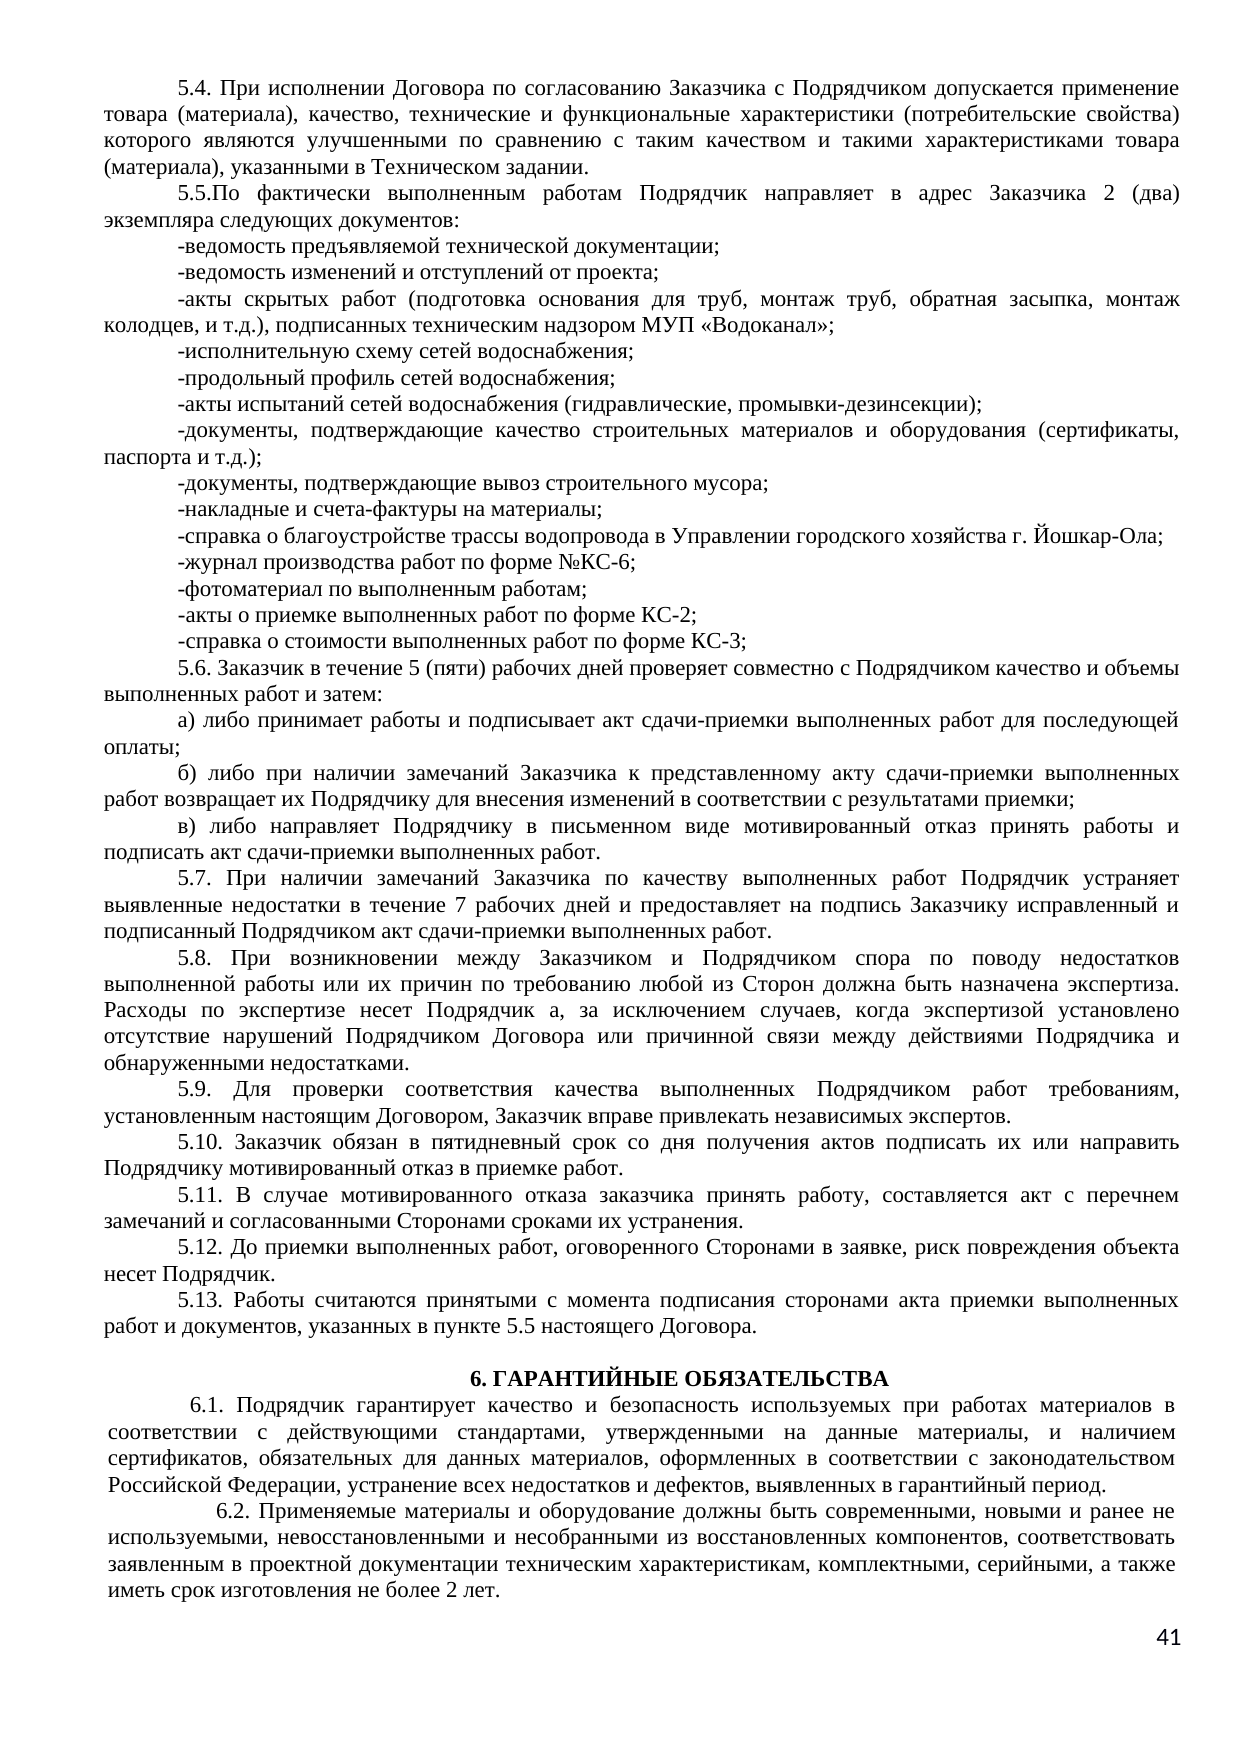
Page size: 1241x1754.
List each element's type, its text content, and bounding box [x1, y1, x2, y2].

text -справка о стоимости выполненных работ по форме КС-3; [103, 627, 1181, 654]
text -исполнительную схему сетей водоснабжения; [103, 337, 1181, 364]
text -продольный профиль сетей водоснабжения; [103, 364, 1181, 390]
text б) либо при наличии замечаний Заказчика к представленному акту сдачи-приемки выполненных работ возвращает их Подрядчику для внесения изменений в соответствии с результатами приемки; [103, 759, 1181, 812]
text -ведомость изменений и отступлений от проекта; [103, 258, 1181, 285]
text -ведомость предъявляемой технической документации; [103, 232, 1181, 258]
text 5.5.По фактически выполненным работам Подрядчик направляет в адрес Заказчика 2 (два) экземпляра следующих документов: [103, 179, 1181, 232]
text 6. ГАРАНТИЙНЫЕ ОБЯЗАТЕЛЬСТВА [103, 1365, 1181, 1392]
text 5.6. Заказчик в течение 5 (пяти) рабочих дней проверяет совместно с Подрядчиком качество и объемы выполненных работ и затем: [103, 654, 1181, 706]
text 5.9. Для проверки соответствия качества выполненных Подрядчиком работ требованиям, установленным настоящим Договором, Заказчик вправе привлекать независимых экспертов. [103, 1075, 1181, 1128]
text а) либо принимает работы и подписывает акт сдачи-приемки выполненных работ для последующей оплаты; [103, 706, 1181, 759]
text -документы, подтверждающие вывоз строительного мусора; [103, 469, 1181, 496]
text 5.8. При возникновении между Заказчиком и Подрядчиком спора по поводу недостатков выполненной работы или их причин по требованию любой из Сторон должна быть назначена экспертиза. Расходы по экспертизе несет Подрядчик а, за исключением случаев, когда экспертизой установлено отсутствие нарушений Подрядчиком Договора или причинной связи между действиями Подрядчика и обнаруженными недостатками. [103, 943, 1181, 1075]
text -акты испытаний сетей водоснабжения (гидравлические, промывки-дезинсекции); [103, 390, 1181, 416]
text 5.10. Заказчик обязан в пятидневный срок со дня получения актов подписать их или направить Подрядчику мотивированный отказ в приемке работ. [103, 1128, 1181, 1181]
text 5.11. В случае мотивированного отказа заказчика принять работу, составляется акт с перечнем замечаний и согласованными Сторонами сроками их устранения. [103, 1181, 1181, 1233]
text -накладные и счета-фактуры на материалы; [103, 496, 1181, 522]
text -акты о приемке выполненных работ по форме КС-2; [103, 601, 1181, 627]
text 5.7. При наличии замечаний Заказчика по качеству выполненных работ Подрядчик устраняет выявленные недостатки в течение 7 рабочих дней и предоставляет на подпись Заказчику исправленный и подписанный Подрядчиком акт сдачи-приемки выполненных работ. [103, 864, 1181, 943]
text -справка о благоустройстве трассы водопровода в Управлении городского хозяйства г. Йошкар-Ола; [103, 522, 1181, 548]
text -документы, подтверждающие качество строительных материалов и оборудования (сертификаты, паспорта и т.д.); [103, 416, 1181, 469]
text -фотоматериал по выполненным работам; [103, 574, 1181, 601]
text 5.12. До приемки выполненных работ, оговоренного Сторонами в заявке, риск повреждения объекта несет Подрядчик. [103, 1233, 1181, 1286]
text -акты скрытых работ (подготовка основания для труб, монтаж труб, обратная засыпка, монтаж колодцев, и т.д.), подписанных техническим надзором МУП «Водоканал»; [103, 285, 1181, 337]
text в) либо направляет Подрядчику в письменном виде мотивированный отказ принять работы и подписать акт сдачи-приемки выполненных работ. [103, 812, 1181, 864]
text 5.4. При исполнении Договора по согласованию Заказчика с Подрядчиком допускается применение товара (материала), качество, технические и функциональные характеристики (потребительские свойства) которого являются улучшенными по сравнению с таким качеством и такими характеристиками товара (материала), указанными в Техническом задании. [103, 74, 1181, 179]
text 6.2. Применяемые материалы и оборудование должны быть современными, новыми и ранее не используемыми, невосстановленными и несобранными из восстановленных компонентов, соответствовать заявленным в проектной документации техническим характеристикам, комплектными, серийными, а также иметь срок изготовления не более 2 лет. [108, 1497, 1177, 1602]
text 6.1. Подрядчик гарантирует качество и безопасность используемых при работах материалов в соответствии с действующими стандартами, утвержденными на данные материалы, и наличием сертификатов, обязательных для данных материалов, оформленных в соответствии с законодательством Российской Федерации, устранение всех недостатков и дефектов, выявленных в гарантийный период. [108, 1392, 1177, 1497]
text -журнал производства работ по форме №КС-6; [103, 548, 1181, 574]
text 5.13. Работы считаются принятыми с момента подписания сторонами акта приемки выполненных работ и документов, указанных в пункте 5.5 настоящего Договора. [103, 1286, 1181, 1339]
